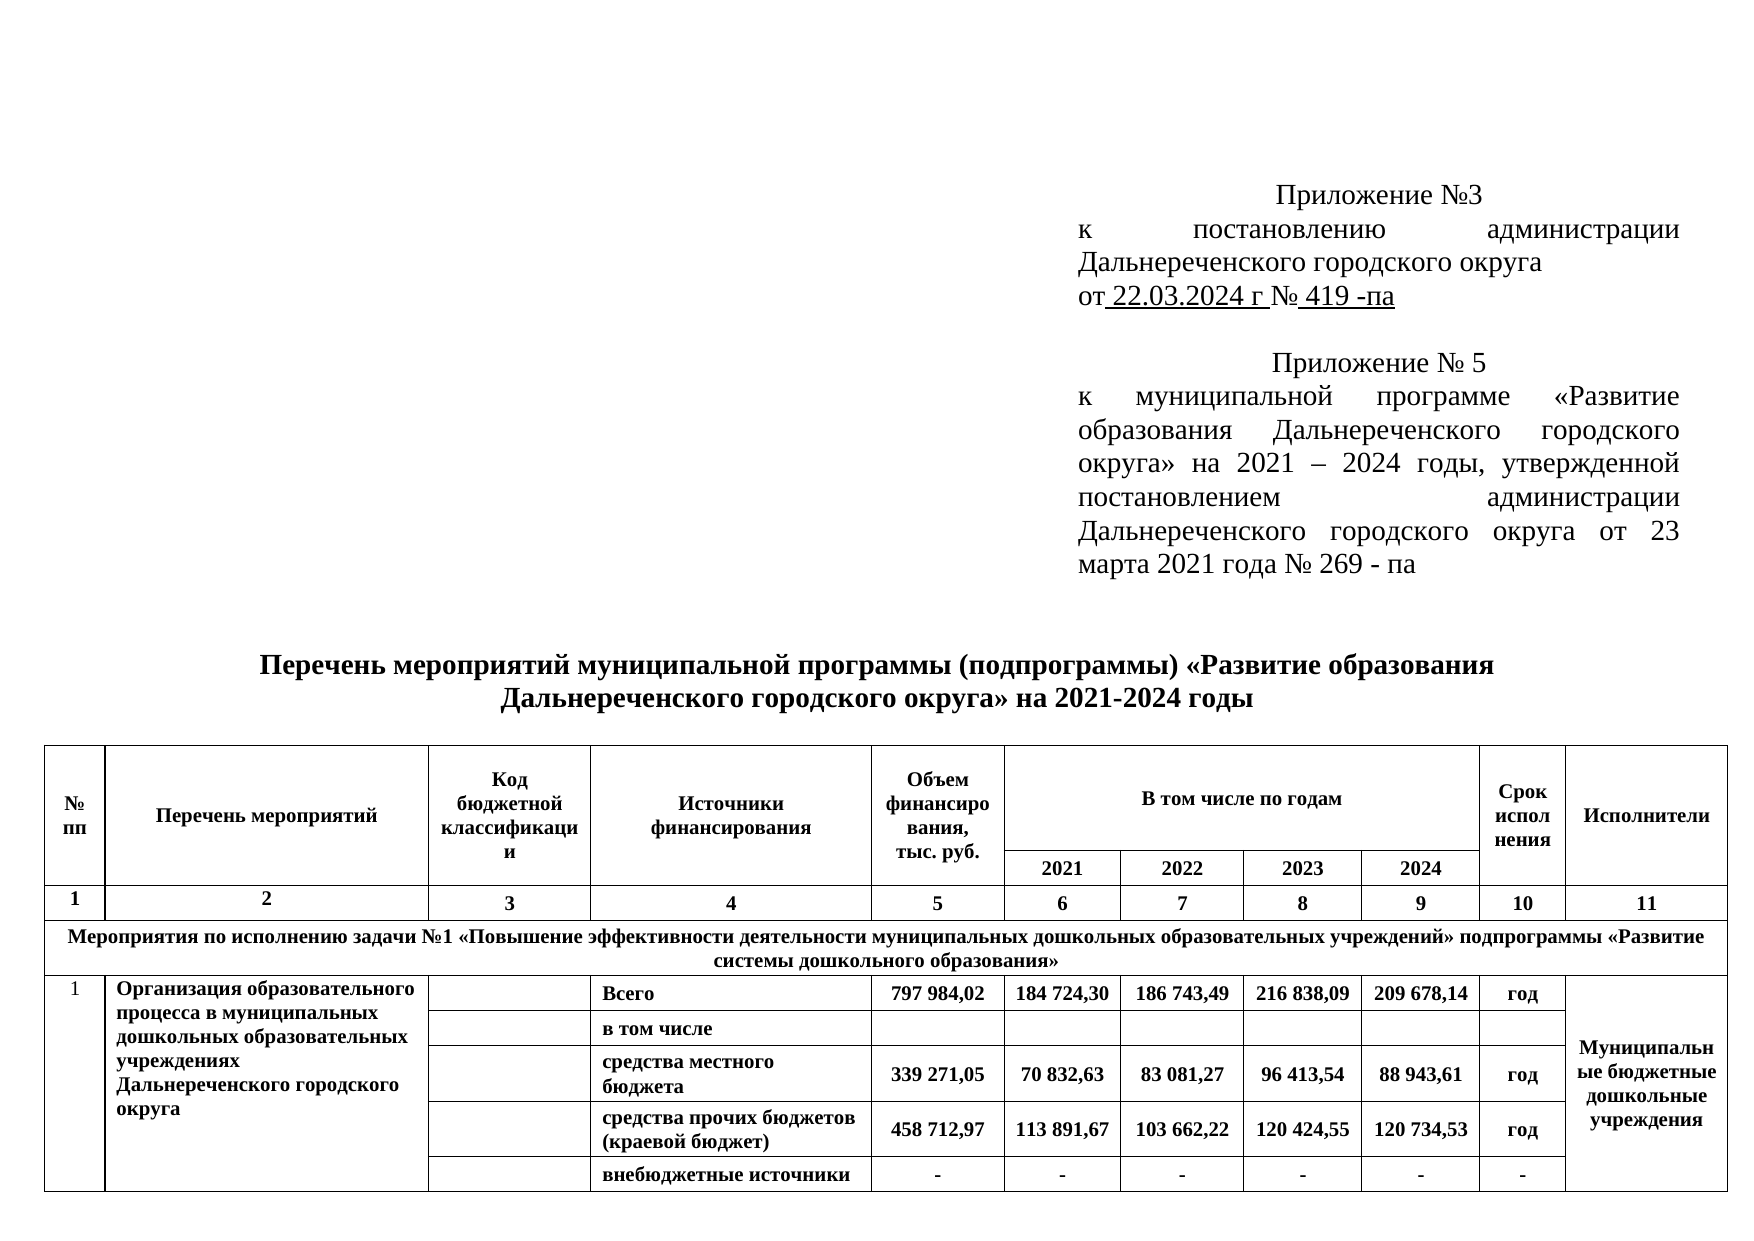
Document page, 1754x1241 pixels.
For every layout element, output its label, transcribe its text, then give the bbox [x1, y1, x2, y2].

table_cell в том числе [591, 1011, 871, 1045]
text Приложение №3 [1078, 177, 1680, 211]
table_cell год [1480, 1102, 1565, 1156]
table_cell 83 081,27 [1121, 1046, 1243, 1101]
table_cell Мероприятия по исполнению задачи №1 «Повышение эффективности деятельности муниципальных дошкольных образовательных учреждений» подпрограммы «Развитие системы дошкольного образования» [45, 921, 1727, 975]
table_header Перечень мероприятий [106, 746, 428, 885]
table_cell [872, 1011, 1004, 1045]
table_header Источники финансирования [591, 746, 871, 885]
text Перечень мероприятий муниципальной программы (подпрограммы) «Развитие образования [74, 647, 1680, 680]
table_cell 113 891,67 [1005, 1102, 1120, 1156]
table_cell 96 413,54 [1244, 1046, 1361, 1101]
table_cell - [1121, 1157, 1243, 1191]
table_cell год [1480, 976, 1565, 1010]
table_cell 2023 [1244, 851, 1361, 885]
table_cell год [1480, 1046, 1565, 1101]
table_header № пп [45, 746, 104, 885]
table_cell [429, 1157, 590, 1191]
table_cell 184 724,30 [1005, 976, 1120, 1010]
table_cell - [1244, 1157, 1361, 1191]
table_cell 2 [106, 886, 428, 920]
table_cell [429, 1011, 590, 1045]
text к муниципальной программе «Развитие образования Дальнереченского городского округа» на 2021 – 2024 годы, утвержденной постановлением администрации Дальнереченского городского округа от 23 марта 2021 года № 269 - па [1078, 378, 1680, 580]
table_cell 1 [45, 976, 104, 1191]
table_cell [1480, 1011, 1565, 1045]
table_cell 458 712,97 [872, 1102, 1004, 1156]
table_cell Всего [591, 976, 871, 1010]
table_cell - [1362, 1157, 1479, 1191]
table_cell 5 [872, 886, 1004, 920]
table_cell 120 734,53 [1362, 1102, 1479, 1156]
table_header Срок исполнения [1480, 746, 1565, 885]
table_cell 1 [45, 886, 104, 920]
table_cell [1566, 976, 1727, 1191]
table_cell [1121, 1011, 1243, 1045]
table_cell 2024 [1362, 851, 1479, 885]
table_cell - [1005, 1157, 1120, 1191]
table_cell [1362, 1011, 1479, 1045]
table_cell 2022 [1121, 851, 1243, 885]
table_cell 120 424,55 [1244, 1102, 1361, 1156]
table_cell внебюджетные источники [591, 1157, 871, 1191]
table_cell средства местного бюджета [591, 1046, 871, 1101]
table_cell 8 [1244, 886, 1361, 920]
table_cell 3 [429, 886, 590, 920]
table_cell 10 [1480, 886, 1565, 920]
table_header Объем финансирования, тыс. руб. [872, 746, 1004, 885]
table_cell 103 662,22 [1121, 1102, 1243, 1156]
text Дальнереченского городского округа» на 2021-2024 годы [74, 680, 1680, 714]
table_cell средства прочих бюджетов (краевой бюджет) [591, 1102, 871, 1156]
table_cell 11 [1566, 886, 1727, 920]
table_cell 7 [1121, 886, 1243, 920]
table_cell 9 [1362, 886, 1479, 920]
table_cell Организация образовательного процесса в муниципальных дошкольных образовательных учреждениях Дальнереченского городского округа [106, 976, 428, 1191]
table_header В том числе по годам [1005, 746, 1479, 850]
table_header Исполнители [1566, 746, 1727, 885]
text от 22.03.2024 г № 419 -па [1078, 278, 1680, 311]
table_cell - [872, 1157, 1004, 1191]
table_cell [1244, 1011, 1361, 1045]
table_cell - [1480, 1157, 1565, 1191]
table_cell [429, 1102, 590, 1156]
table_cell 216 838,09 [1244, 976, 1361, 1010]
table_cell 6 [1005, 886, 1120, 920]
table_cell 4 [591, 886, 871, 920]
table_cell 797 984,02 [872, 976, 1004, 1010]
table_cell 88 943,61 [1362, 1046, 1479, 1101]
table_cell 70 832,63 [1005, 1046, 1120, 1101]
table_cell [429, 1046, 590, 1101]
text Приложение № 5 [1078, 345, 1680, 378]
table_cell 2021 [1005, 851, 1120, 885]
table_header Код бюджетной классификации [429, 746, 590, 885]
table_cell 339 271,05 [872, 1046, 1004, 1101]
table_cell 209 678,14 [1362, 976, 1479, 1010]
table_cell [1005, 1011, 1120, 1045]
table_cell 186 743,49 [1121, 976, 1243, 1010]
table_cell [429, 976, 590, 1010]
text к постановлению администрации Дальнереченского городского округа [1078, 211, 1680, 278]
